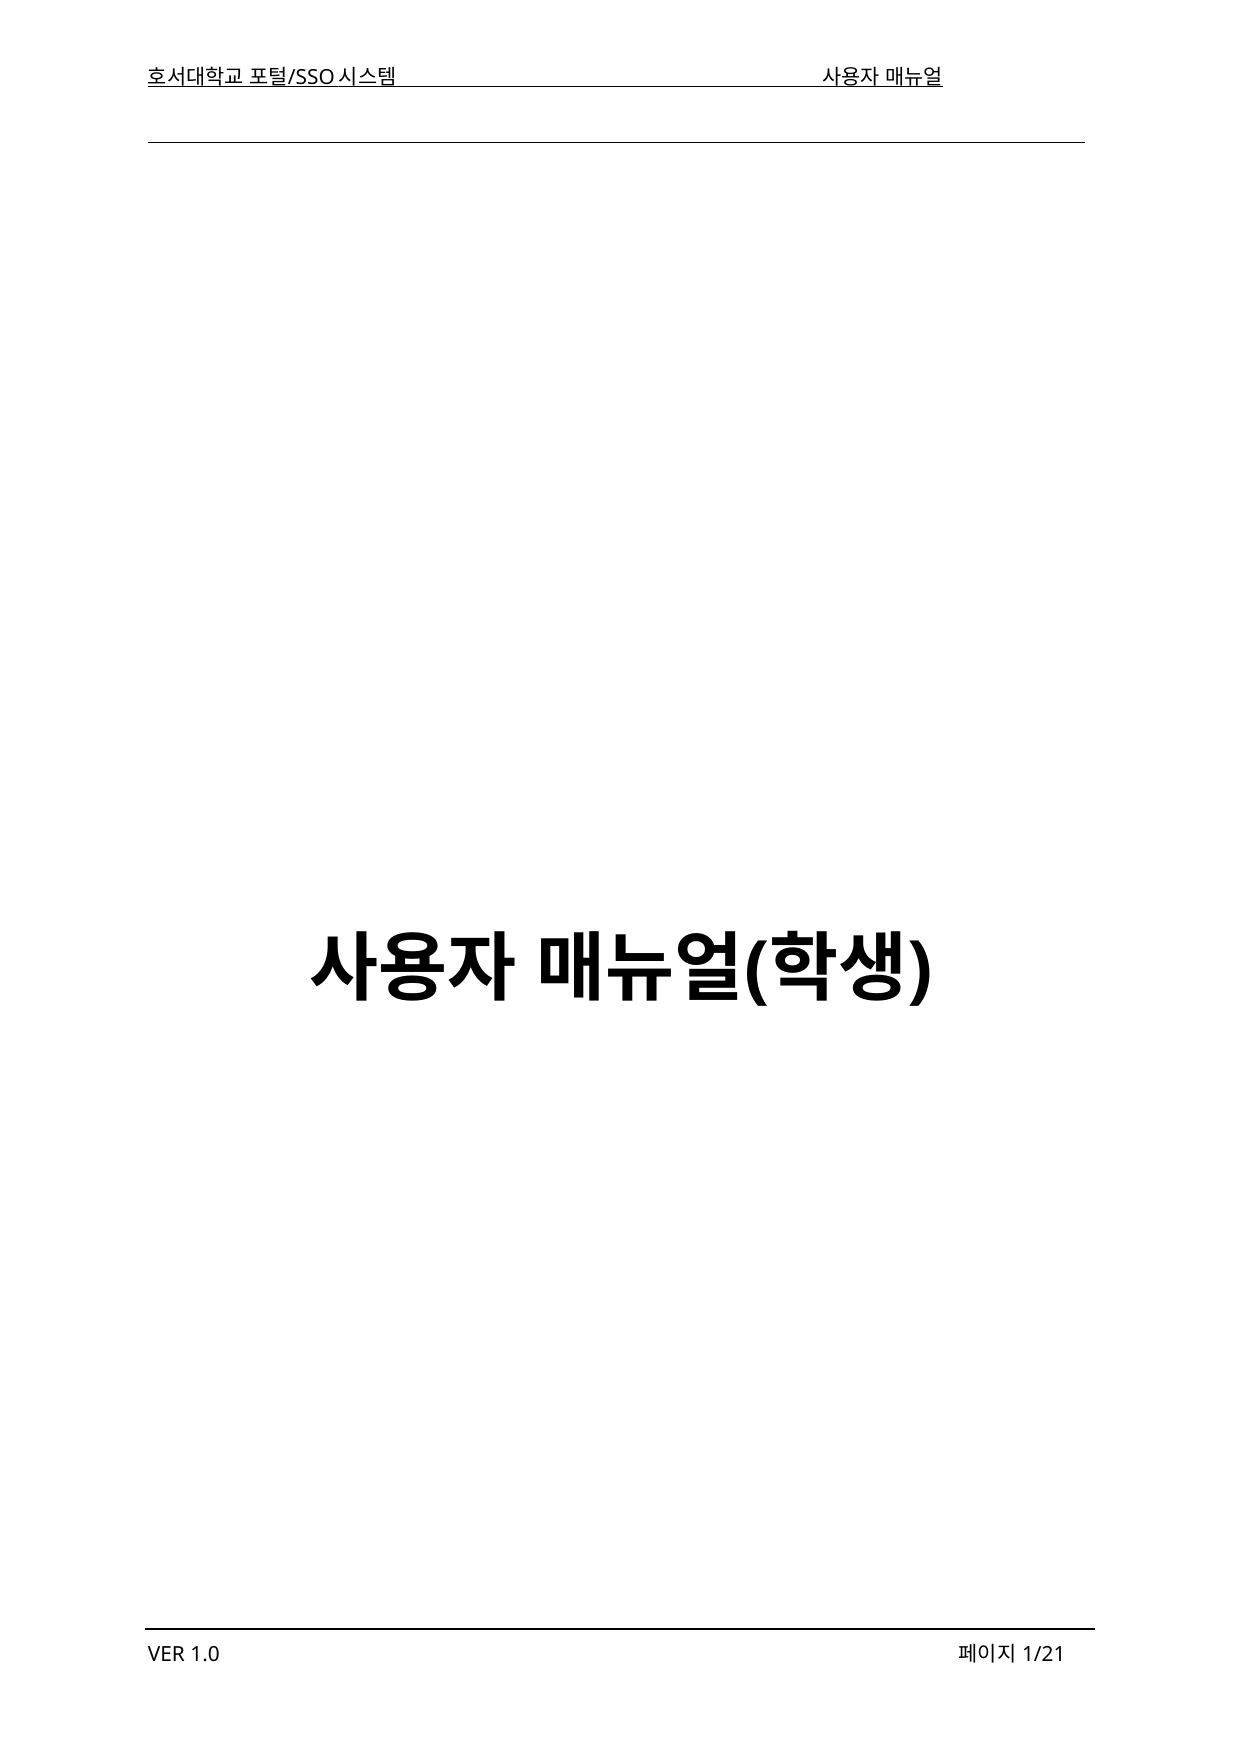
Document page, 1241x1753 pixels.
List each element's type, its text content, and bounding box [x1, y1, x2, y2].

text 사용자 매뉴얼(학생) [148, 907, 1094, 1016]
